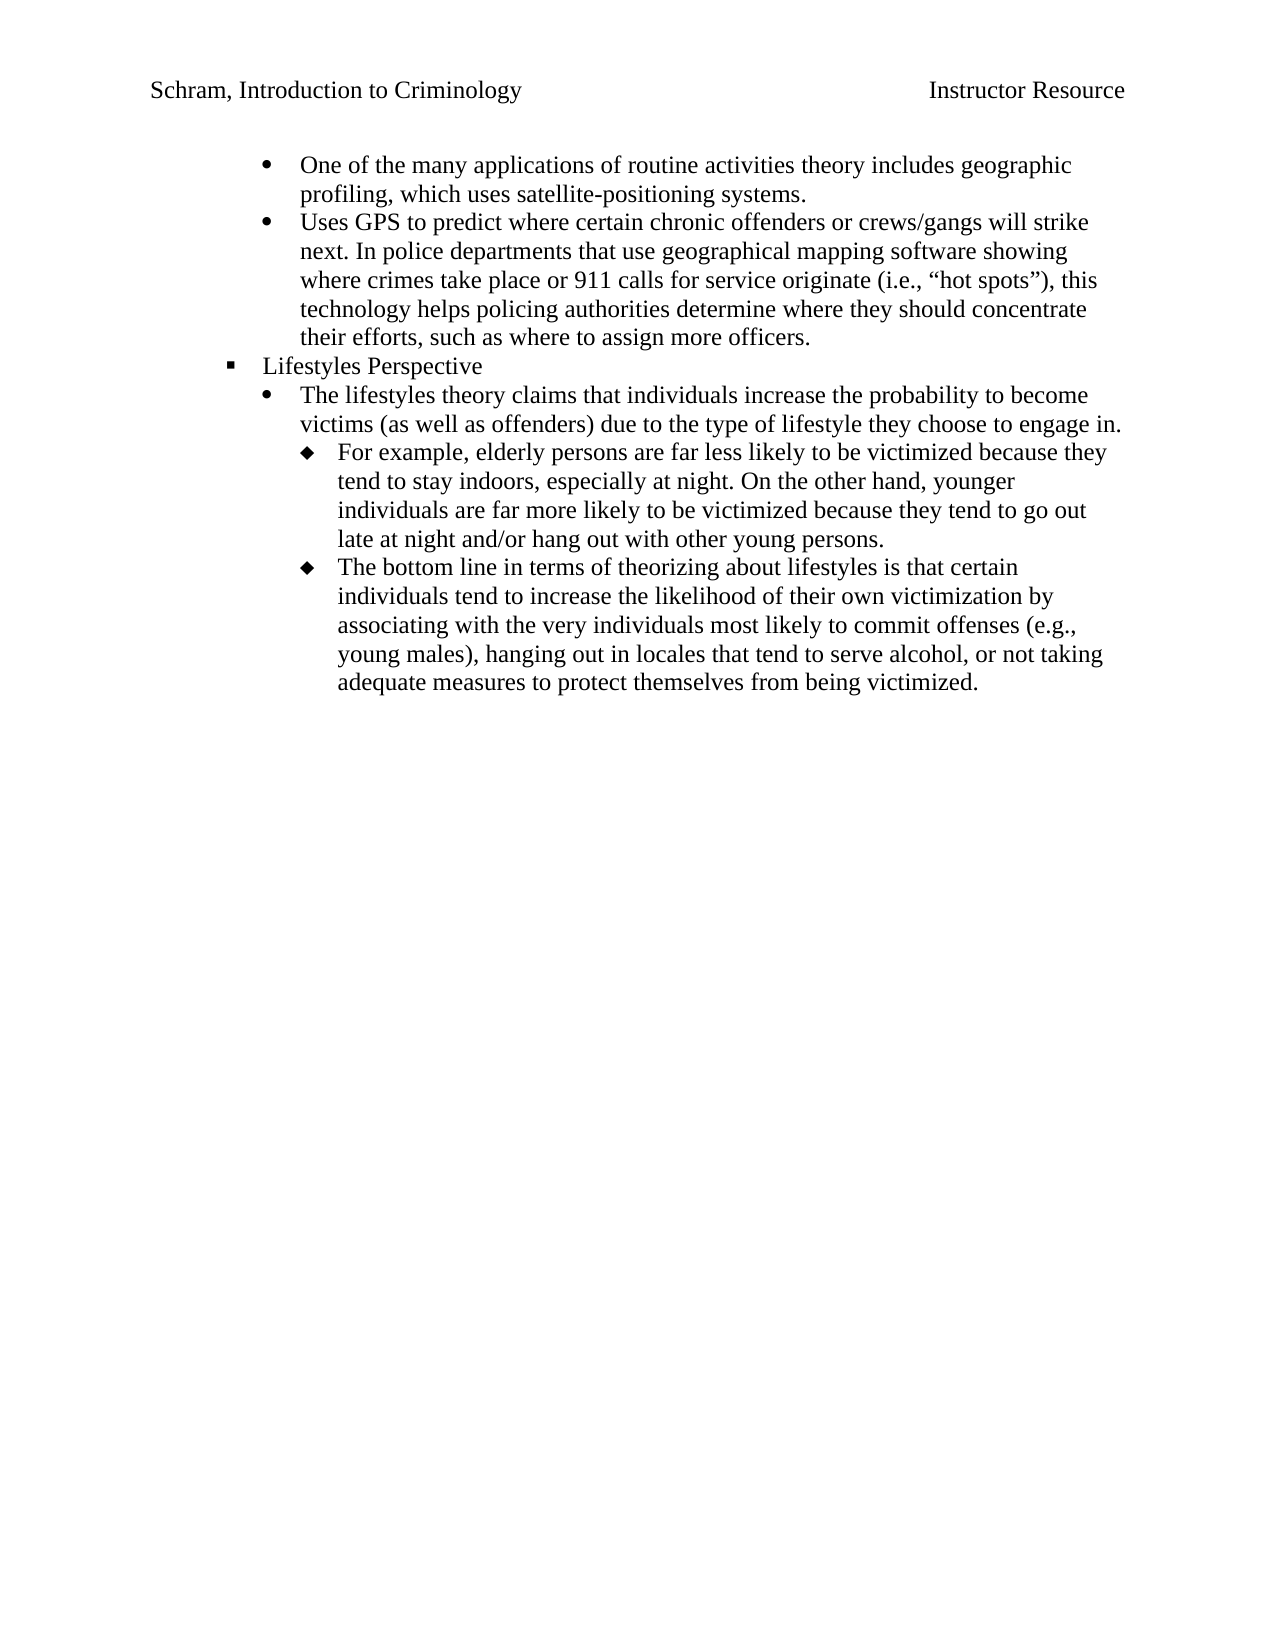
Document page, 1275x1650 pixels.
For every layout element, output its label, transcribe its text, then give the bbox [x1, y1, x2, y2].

list For example, elderly persons are far less likely to be victimized because they tend to stay indoors, especially at night. On the other hand, younger individuals are far more likely to be victimized because they tend to go out late at night and/or hang out with other young persons. [300, 437, 1125, 552]
list One of the many applications of routine activities theory includes geographic profiling, which uses satellite-positioning systems. [262, 150, 1125, 207]
list Uses GPS to predict where certain chronic offenders or crews/gangs will strike next. In police departments that use geographical mapping software showing where crimes take place or 911 calls for service originate (i.e., “hot spots”), this technology helps policing authorities determine where they should concentrate their efforts, such as where to assign more officers. [262, 207, 1125, 351]
list Lifestyles Perspective [225, 351, 1125, 380]
list The bottom line in terms of theorizing about lifestyles is that certain individuals tend to increase the likelihood of their own victimization by associating with the very individuals most likely to commit offenses (e.g., young males), hanging out in locales that tend to serve alcohol, or not taking adequate measures to protect themselves from being victimized. [300, 552, 1125, 696]
list The lifestyles theory claims that individuals increase the probability to become victims (as well as offenders) due to the type of lifestyle they choose to engage in. [262, 380, 1125, 437]
